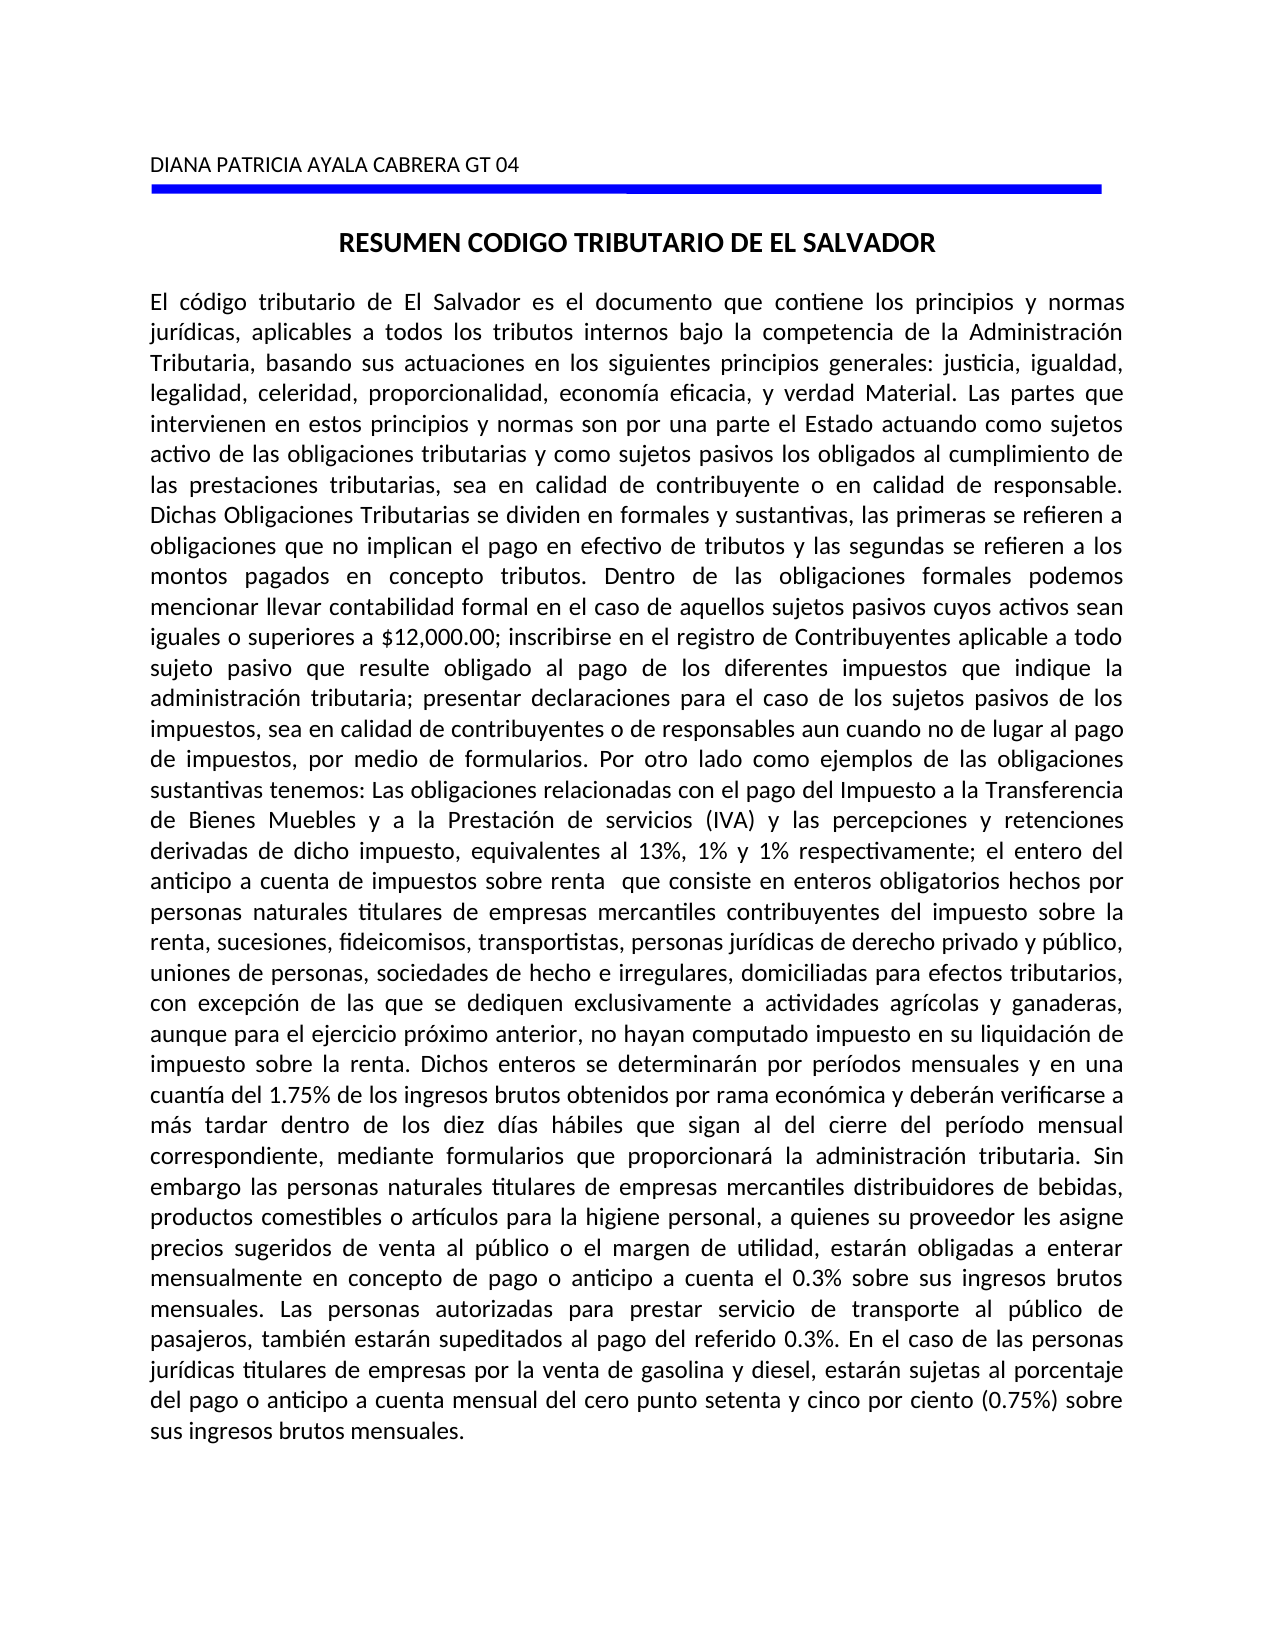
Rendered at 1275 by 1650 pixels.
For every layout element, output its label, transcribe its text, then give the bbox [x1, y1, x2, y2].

text RESUMEN CODIGO TRIBUTARIO DE EL SALVADOR [150, 224, 1125, 259]
text DIANA PATRICIA AYALA CABRERA GT 04 [150, 150, 1125, 178]
text El código tributario de El Salvador es el documento que contiene los principios y normas jurídicas, aplicables a todos los tributos internos bajo la competencia de la Administración Tributaria, basando sus actuaciones en los siguientes principios generales: justicia, igualdad, legalidad, celeridad, proporcionalidad, economía eficacia, y verdad Material. Las partes que intervienen en estos principios y normas son por una parte el Estado actuando como sujetos activo de las obligaciones tributarias y como sujetos pasivos los obligados al cumplimiento de las prestaciones tributarias, sea en calidad de contribuyente o en calidad de responsable. Dichas Obligaciones Tributarias se dividen en formales y sustantivas, las primeras se refieren a obligaciones que no implican el pago en efectivo de tributos y las segundas se refieren a los montos pagados en concepto tributos. Dentro de las obligaciones formales podemos mencionar llevar contabilidad formal en el caso de aquellos sujetos pasivos cuyos activos sean iguales o superiores a $12,000.00; inscribirse en el registro de Contribuyentes aplicable a todo sujeto pasivo que resulte obligado al pago de los diferentes impuestos que indique la administración tributaria; presentar declaraciones para el caso de los sujetos pasivos de los impuestos, sea en calidad de contribuyentes o de responsables aun cuando no de lugar al pago de impuestos, por medio de formularios. Por otro lado como ejemplos de las obligaciones sustantivas tenemos: Las obligaciones relacionadas con el pago del Impuesto a la Transferencia de Bienes Muebles y a la Prestación de servicios (IVA) y las percepciones y retenciones derivadas de dicho impuesto, equivalentes al 13%, 1% y 1% respectivamente; el entero del anticipo a cuenta de impuestos sobre renta que consiste en enteros obligatorios hechos por personas naturales titulares de empresas mercantiles contribuyentes del impuesto sobre la renta, sucesiones, fideicomisos, transportistas, personas jurídicas de derecho privado y público, uniones de personas, sociedades de hecho e irregulares, domiciliadas para efectos tributarios, con excepción de las que se dediquen exclusivamente a actividades agrícolas y ganaderas, aunque para el ejercicio próximo anterior, no hayan computado impuesto en su liquidación de impuesto sobre la renta. Dichos enteros se determinarán por períodos mensuales y en una cuantía del 1.75% de los ingresos brutos obtenidos por rama económica y deberán verificarse a más tardar dentro de los diez días hábiles que sigan al del cierre del período mensual correspondiente, mediante formularios que proporcionará la administración tributaria. Sin embargo las personas naturales titulares de empresas mercantiles distribuidores de bebidas, productos comestibles o artículos para la higiene personal, a quienes su proveedor les asigne precios sugeridos de venta al público o el margen de utilidad, estarán obligadas a enterar mensualmente en concepto de pago o anticipo a cuenta el 0.3% sobre sus ingresos brutos mensuales. Las personas autorizadas para prestar servicio de transporte al público de pasajeros, también estarán supeditados al pago del referido 0.3%. En el caso de las personas jurídicas titulares de empresas por la venta de gasolina y diesel, estarán sujetas al porcentaje del pago o anticipo a cuenta mensual del cero punto setenta y cinco por ciento (0.75%) sobre sus ingresos brutos mensuales. [150, 286, 1125, 1445]
